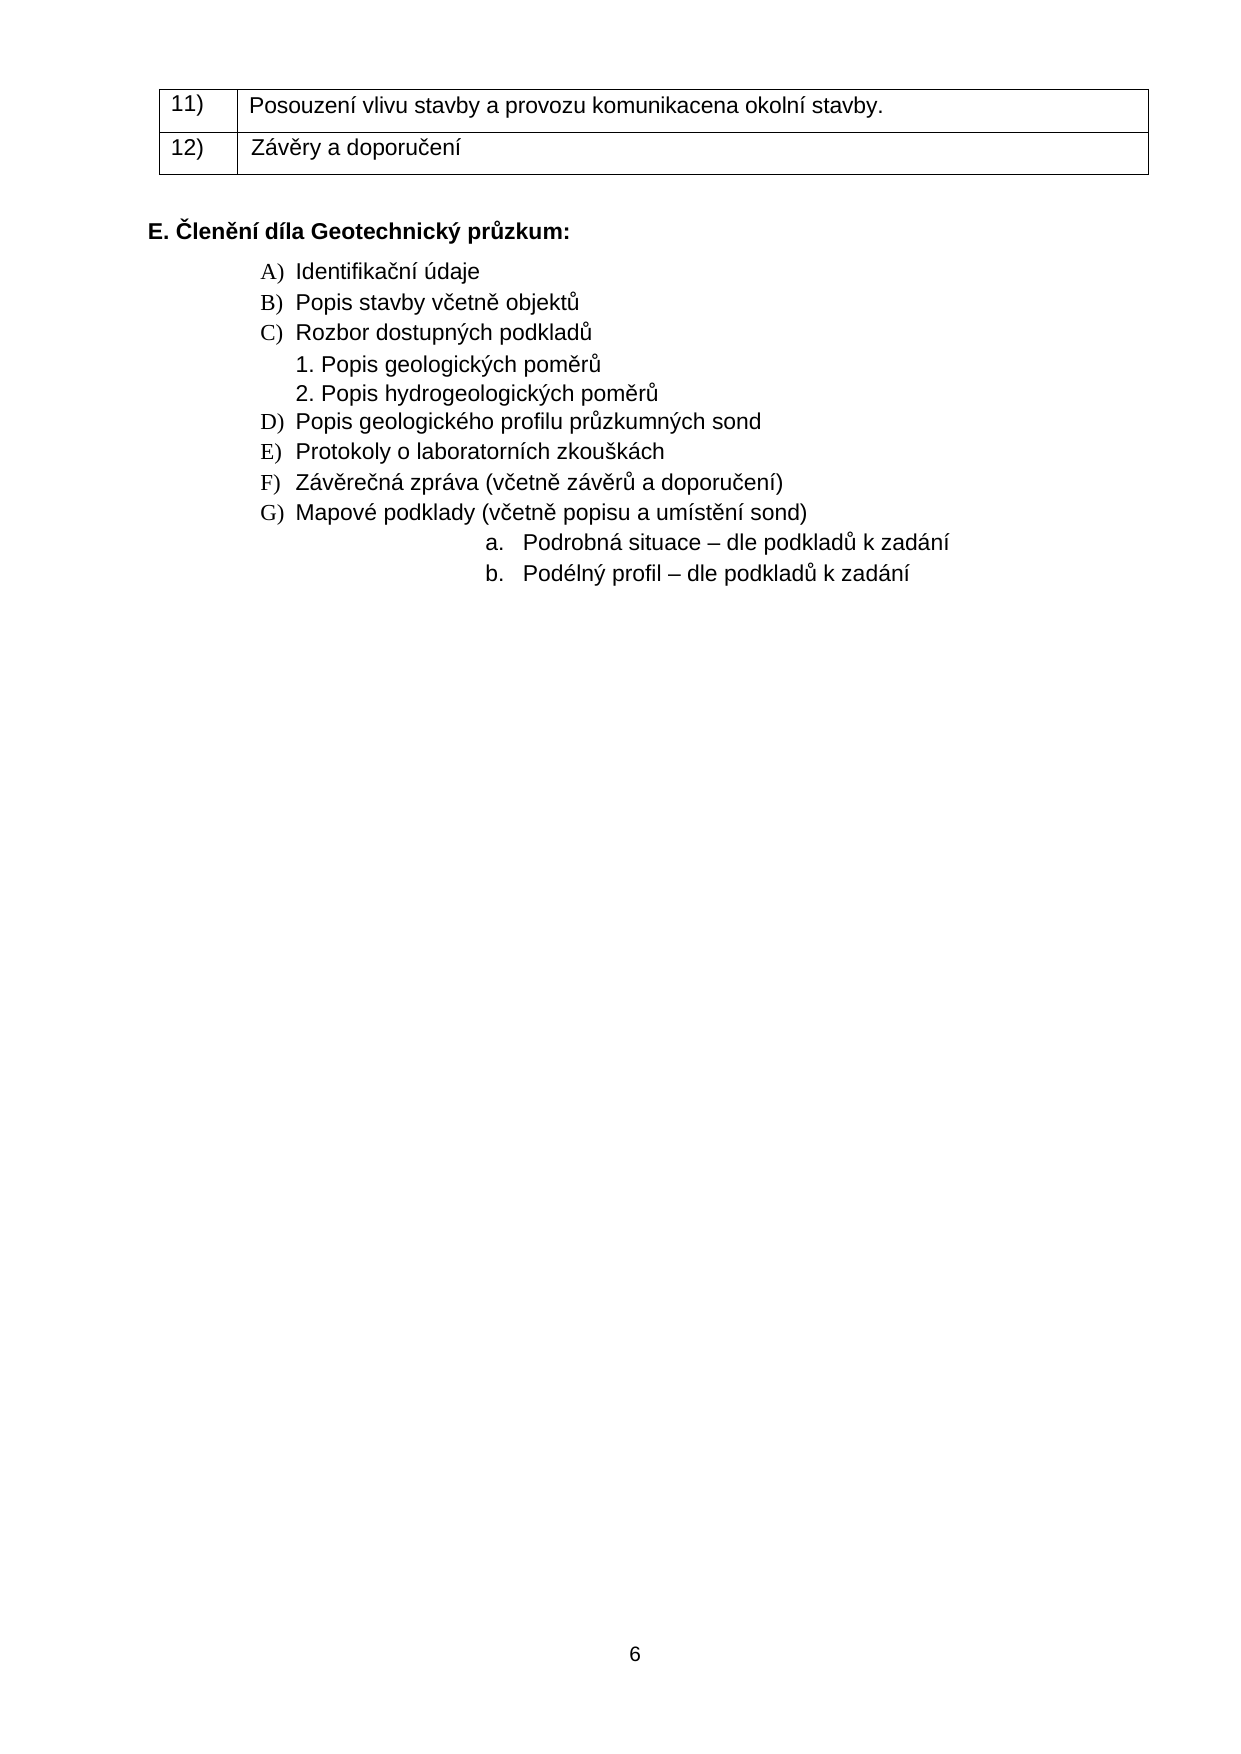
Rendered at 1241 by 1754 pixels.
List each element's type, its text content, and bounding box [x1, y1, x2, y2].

list Popis stavby včetně objektů [260, 288, 1122, 315]
text 1. Popis geologických poměrů [295, 349, 1122, 378]
list Rozbor dostupných podkladů [260, 319, 1122, 345]
list Popis geologického profilu průzkumných sond [260, 408, 1122, 434]
table_cell 11) [160, 90, 237, 132]
list Podélný profil – dle podkladů k zadání [485, 559, 1122, 586]
text E. Členění díla Geotechnický průzkum: [148, 216, 1122, 246]
table_cell 12) [160, 133, 237, 173]
list Protokoly o laboratorních zkouškách [260, 438, 1122, 464]
table_cell Závěry a doporučení [238, 133, 1148, 173]
list Podrobná situace – dle podkladů k zadání [485, 529, 1122, 556]
text 2. Popis hydrogeologických poměrů [295, 378, 1122, 408]
list Identifikační údaje [260, 258, 1122, 284]
list Mapové podklady (včetně popisu a umístění sond) [260, 499, 1122, 525]
table_cell Posouzení vlivu stavby a provozu komunikacena okolní stavby. [238, 90, 1148, 132]
list Závěrečná zpráva (včetně závěrů a doporučení) [260, 468, 1122, 495]
